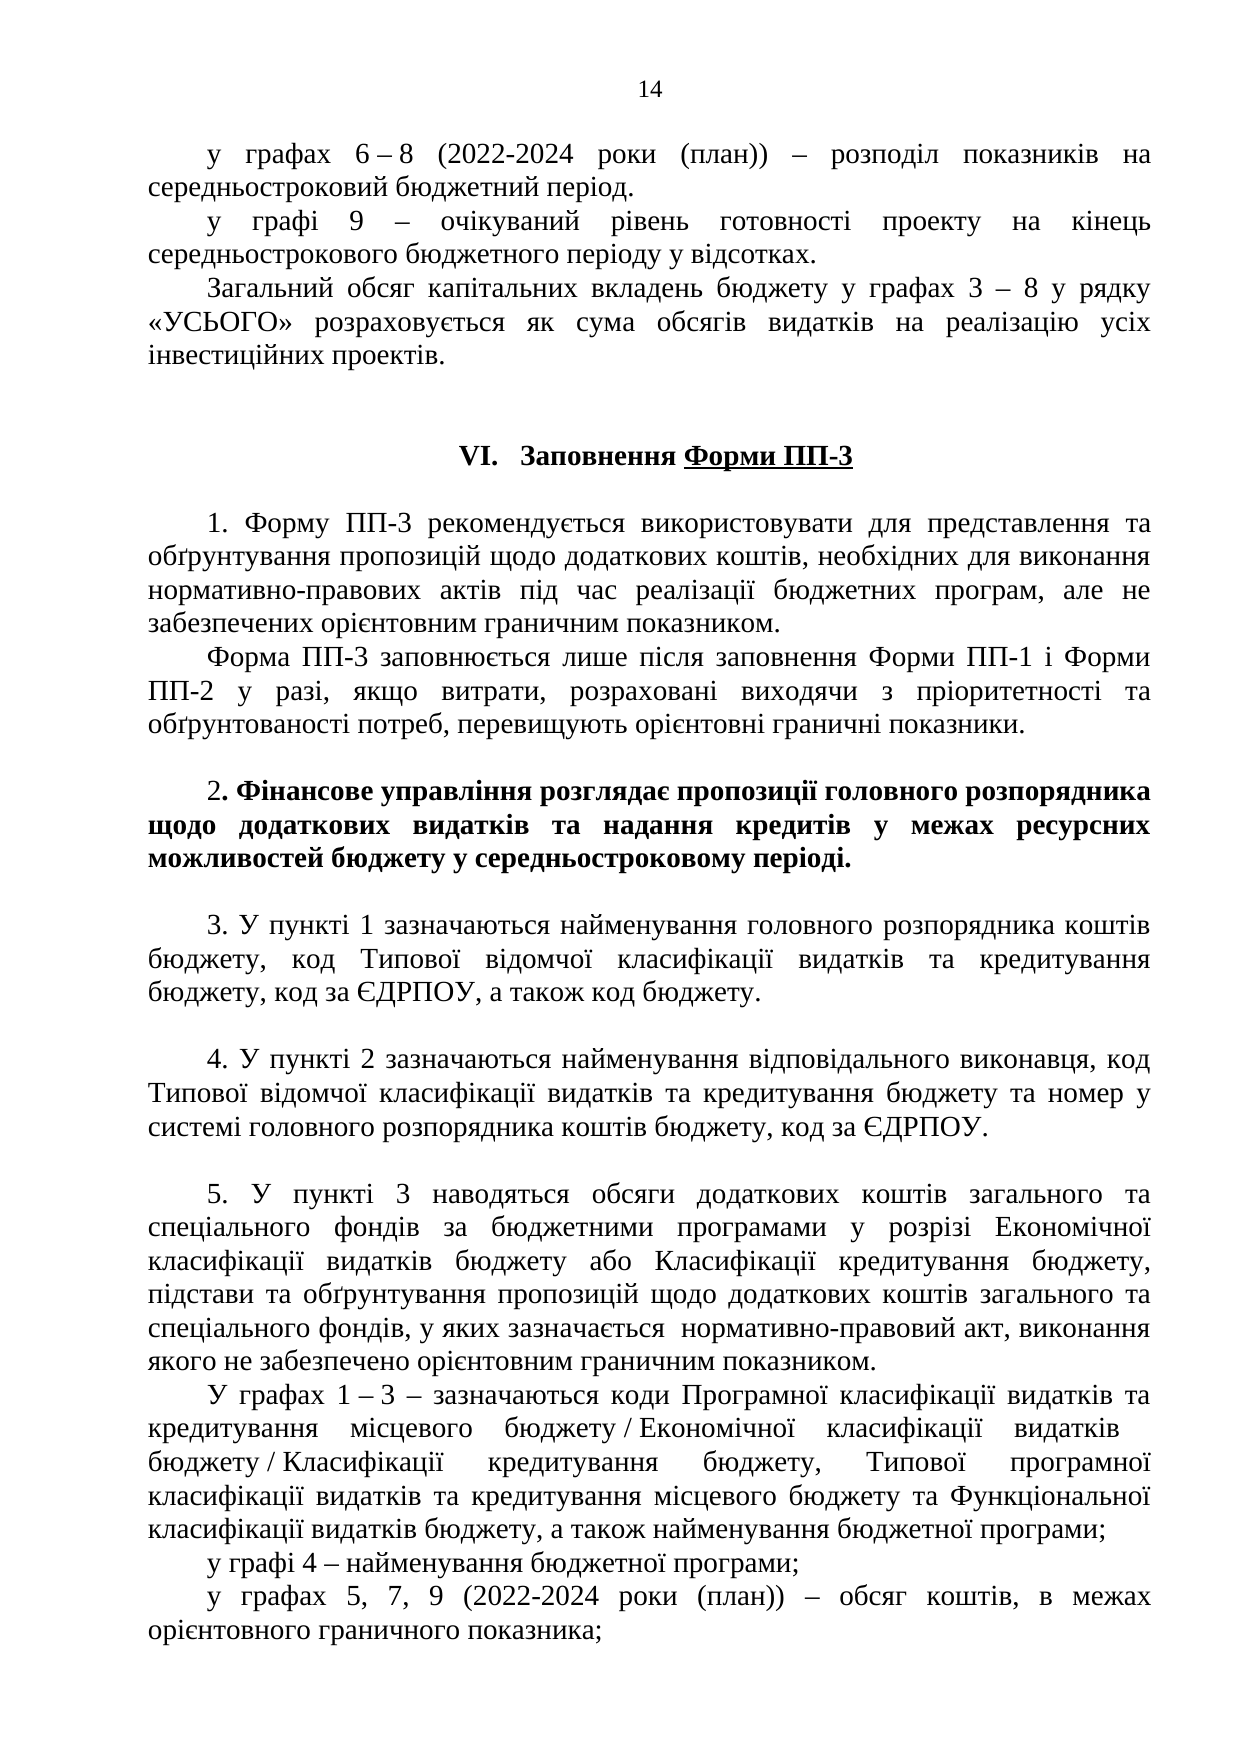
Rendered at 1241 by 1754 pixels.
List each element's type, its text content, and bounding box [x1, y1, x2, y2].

text Форма ПП-3 заповнюється лише після заповнення Форми ПП-1 і Форми ПП-2 у разі, якщо витрати, розраховані виходячи з пріоритетності та обґрунтованості потреб, перевищують орієнтовні граничні показники. [148, 639, 1152, 740]
text у графі 4 – найменування бюджетної програми; [148, 1545, 1152, 1578]
text У графах 1 – 3 – зазначаються коди Програмної класифікації видатків та кредитування місцевого бюджету / Економічної класифікації видатків бюджету / Класифікації кредитування бюджету, Типової програмної класифікації видатків та кредитування місцевого бюджету та Функціональної класифікації видатків бюджету, а також найменування бюджетної програми; [148, 1377, 1152, 1545]
text 1. Форму ПП-3 рекомендується використовувати для представлення та обґрунтування пропозицій щодо додаткових коштів, необхідних для виконання нормативно-правових актів під час реалізації бюджетних програм, але не забезпечених орієнтовним граничним показником. [148, 505, 1152, 639]
text 4. У пункті 2 зазначаються найменування відповідального виконавця, код Типової відомчої класифікації видатків та кредитування бюджету та номер у системі головного розпорядника коштів бюджету, код за ЄДРПОУ. [148, 1042, 1152, 1142]
text у графах 5, 7, 9 (2022-2024 роки (план)) – обсяг коштів, в межах орієнтовного граничного показника; [148, 1578, 1152, 1645]
text у графах 6 – 8 (2022-2024 роки (план)) – розподіл показників на середньостроковий бюджетний період. [148, 136, 1152, 203]
text VІ. Заповнення Форми ПП-3 [148, 438, 1105, 471]
text Загальний обсяг капітальних вкладень бюджету у графах 3 – 8 у рядку «УСЬОГО» розраховується як сума обсягів видатків на реалізацію усіх інвестиційних проектів. [148, 270, 1152, 371]
text 2. Фінансове управління розглядає пропозиції головного розпорядника щодо додаткових видатків та надання кредитів у межах ресурсних можливостей бюджету у середньостроковому періоді. [148, 773, 1152, 874]
text 5. У пункті 3 наводяться обсяги додаткових коштів загального та спеціального фондів за бюджетними програмами у розрізі Економічної класифікації видатків бюджету або Класифікації кредитування бюджету, підстави та обґрунтування пропозицій щодо додаткових коштів загального та спеціального фондів, у яких зазначається нормативно-правовий акт, виконання якого не забезпечено орієнтовним граничним показником. [148, 1176, 1152, 1377]
text 3. У пункті 1 зазначаються найменування головного розпорядника коштів бюджету, код Типової відомчої класифікації видатків та кредитування бюджету, код за ЄДРПОУ, а також код бюджету. [148, 907, 1152, 1008]
text у графі 9 – очікуваний рівень готовності проекту на кінець середньострокового бюджетного періоду у відсотках. [148, 203, 1152, 270]
